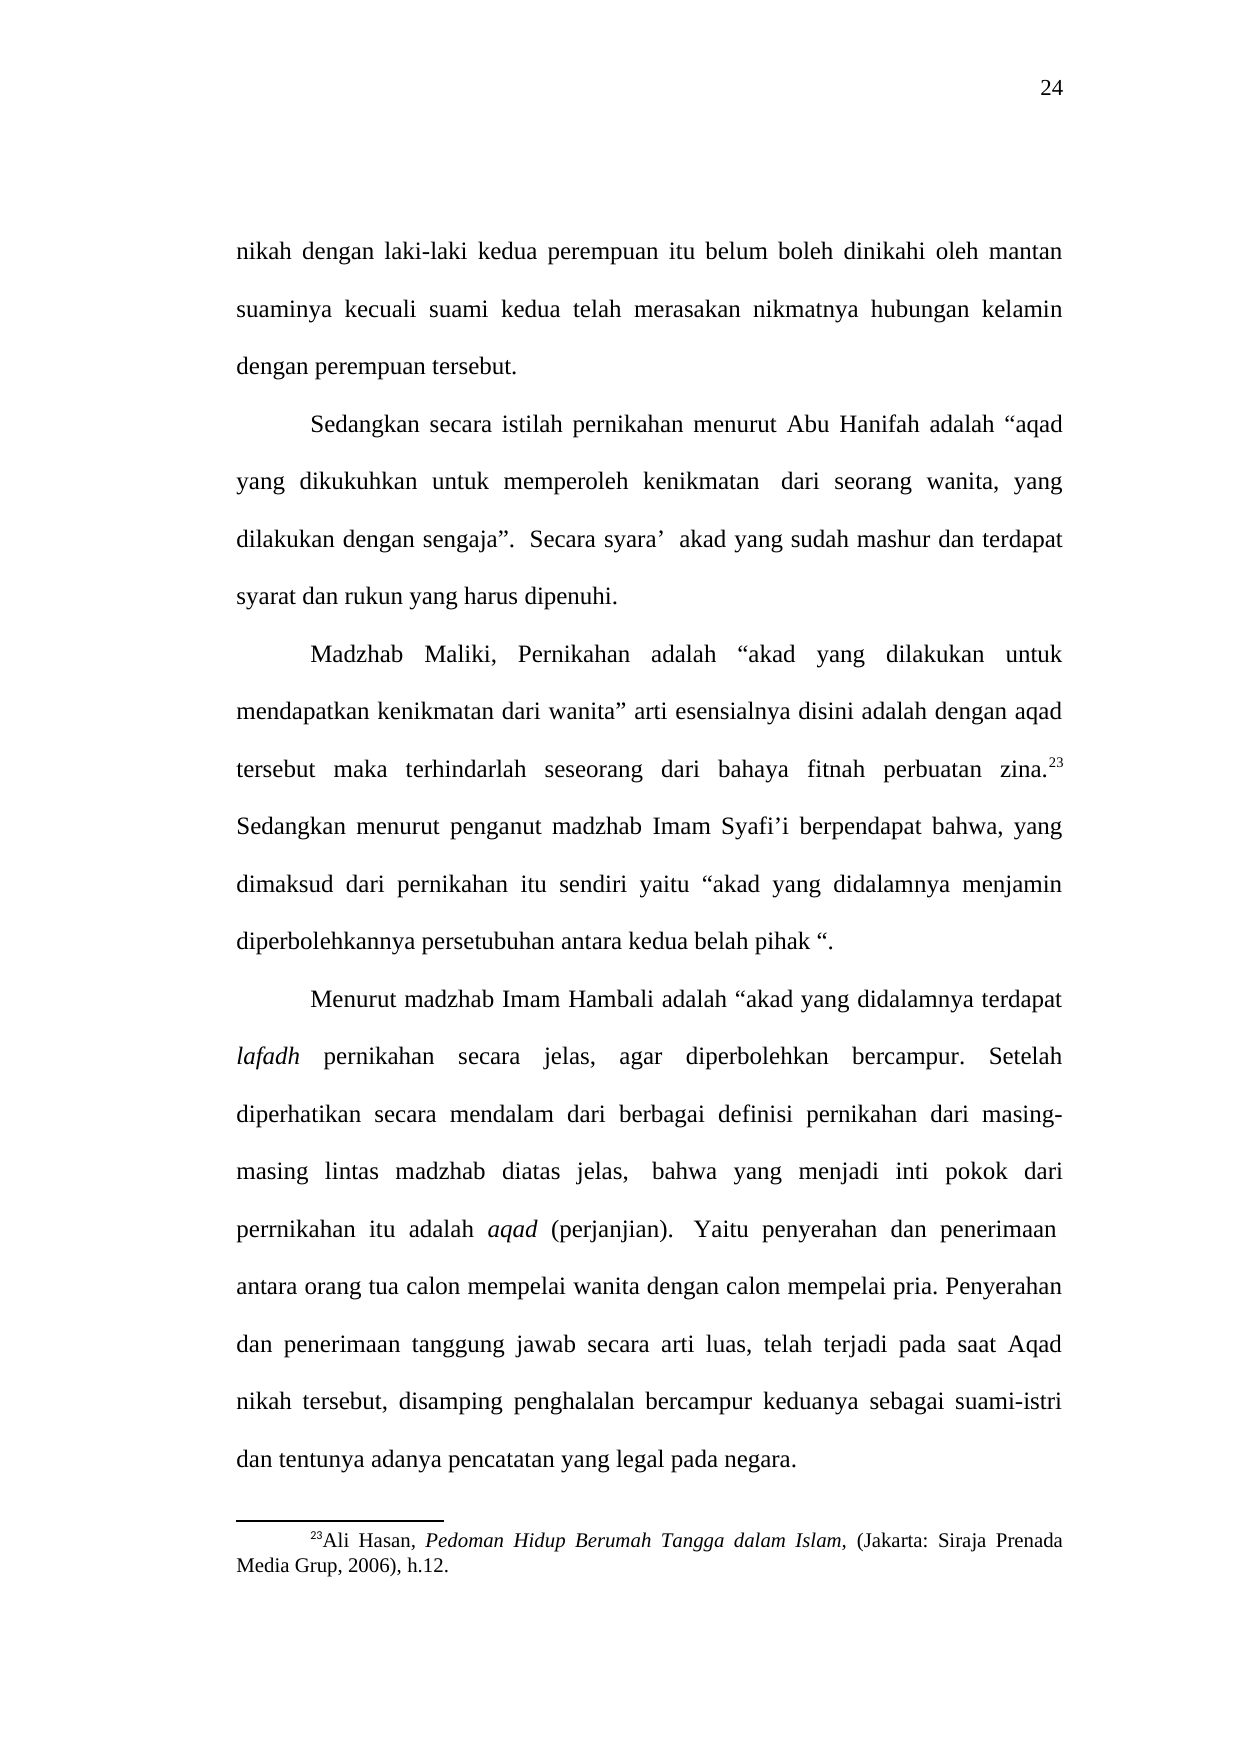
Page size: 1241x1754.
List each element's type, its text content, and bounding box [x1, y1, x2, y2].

text Madzhab Maliki, Pernikahan adalah “akad yang dilakukan untuk mendapatkan kenikmatan dari wanita” arti esensialnya disini adalah dengan aqad tersebut maka terhindarlah seseorang dari bahaya fitnah perbuatan zina. Sedangkan menurut penganut madzhab Imam Syafi’i berpendapat bahwa, yang dimaksud dari pernikahan itu sendiri yaitu “akad yang didalamnya menjamin diperbolehkannya persetubuhan antara kedua belah pihak “. [236, 639, 1063, 955]
text Sedangkan secara istilah pernikahan menurut Abu Hanifah adalah “aqad yang dikukuhkan untuk memperoleh kenikmatan dari seorang wanita, yang dilakukan dengan sengaja”. Secara syara’ akad yang sudah mashur dan terdapat syarat dan rukun yang harus dipenuhi. [236, 409, 1063, 610]
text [236, 236, 1063, 380]
text Menurut madzhab Imam Hambali adalah “akad yang didalamnya terdapat lafadh pernikahan secara jelas, agar diperbolehkan bercampur. Setelah diperhatikan secara mendalam dari berbagai definisi pernikahan dari masing-masing lintas madzhab diatas jelas, bahwa yang menjadi inti pokok dari perrnikahan itu adalah aqad (perjanjian). Yaitu penyerahan dan penerimaan antara orang tua calon mempelai wanita dengan calon mempelai pria. Penyerahan dan penerimaan tanggung jawab secara arti luas, telah terjadi pada saat Aqad nikah tersebut, disamping penghalalan bercampur keduanya sebagai suami-istri dan tentunya adanya pencatatan yang legal pada negara. [236, 984, 1063, 1472]
